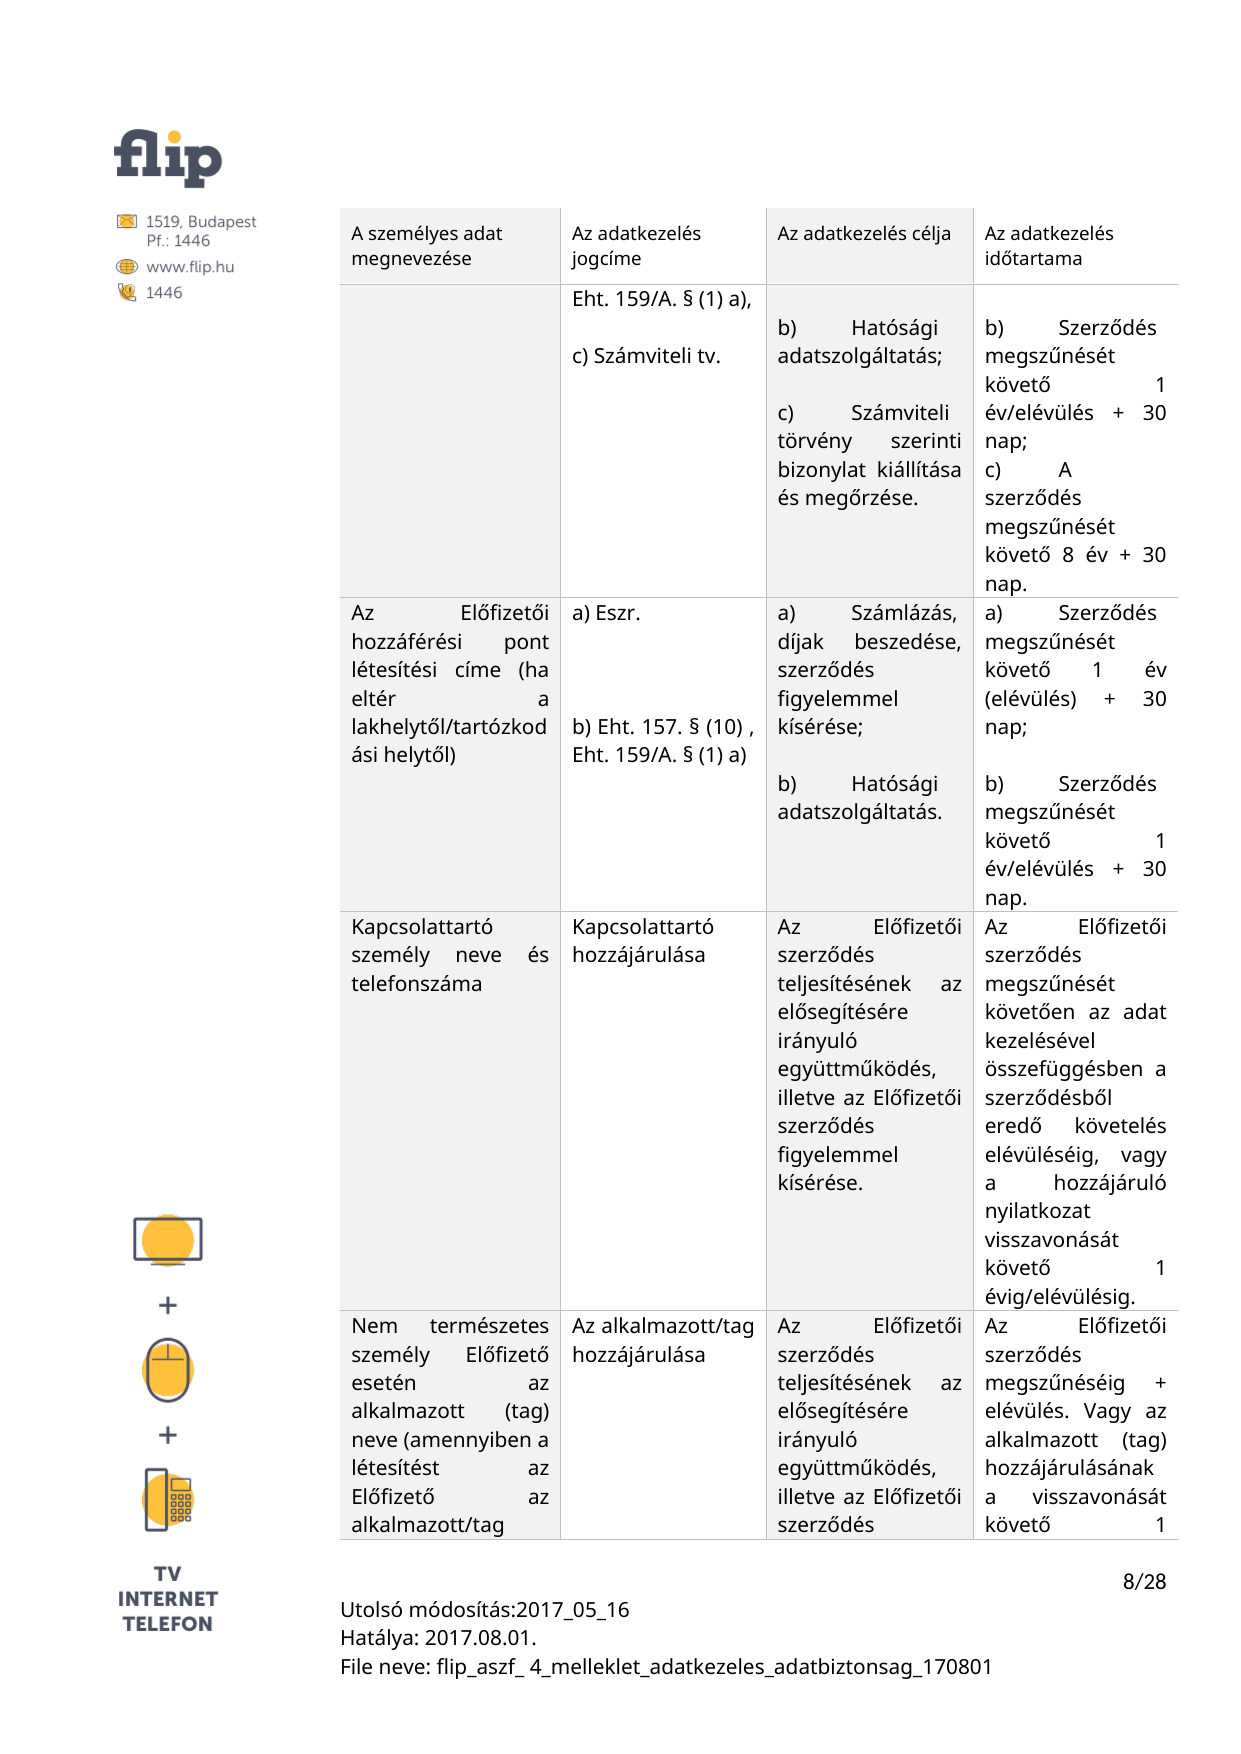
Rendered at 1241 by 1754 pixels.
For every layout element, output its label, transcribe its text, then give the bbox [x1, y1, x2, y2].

table_cell Az Előfizetői hozzáférési pont létesítési címe (ha eltér a lakhelytől/tartózkodási helytől) [340, 598, 560, 911]
table_header Az adatkezelés célja [767, 208, 973, 283]
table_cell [340, 285, 560, 597]
table_cell Kapcsolattartó személy neve és telefonszáma [340, 912, 560, 1310]
picture [0, 0, 1234, 1754]
table_cell a) Szerződés megszűnését követő 1 év (elévülés) + 30 nap; b) Szerződés megszűnését követő 1 év/elévülés + 30 nap. [974, 598, 1178, 911]
table_cell Az Előfizetői szerződés teljesítésének az elősegítésére irányuló együttműködés, illetve az Előfizetői szerződés figyelemmel kísérése. [767, 912, 973, 1310]
table_cell Kapcsolattartó hozzájárulása [561, 912, 766, 1310]
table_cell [561, 285, 766, 597]
table_header Az adatkezelés időtartama [974, 208, 1178, 283]
table_cell a) Eszr. b) Eht. 157. § (10) , Eht. 159/A. § (1) a) [561, 598, 766, 911]
table_cell Az Előfizetői szerződés megszűnését követően az adat kezelésével összefüggésben a szerződésből eredő követelés elévüléséig, vagy a hozzájáruló nyilatkozat visszavonását követő 1 évig/elévülésig. [974, 912, 1178, 1310]
table_cell Az alkalmazott/tag hozzájárulása [561, 1311, 766, 1539]
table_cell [974, 1311, 1178, 1539]
table_header Az adatkezelés jogcíme [561, 208, 766, 283]
table_header A személyes adat megnevezése [340, 208, 560, 283]
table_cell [767, 285, 973, 597]
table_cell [767, 1311, 973, 1539]
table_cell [974, 285, 1178, 597]
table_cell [340, 1311, 560, 1539]
table_cell a) Számlázás, díjak beszedése, szerződés figyelemmel kísérése; b) Hatósági adatszolgáltatás. [767, 598, 973, 911]
